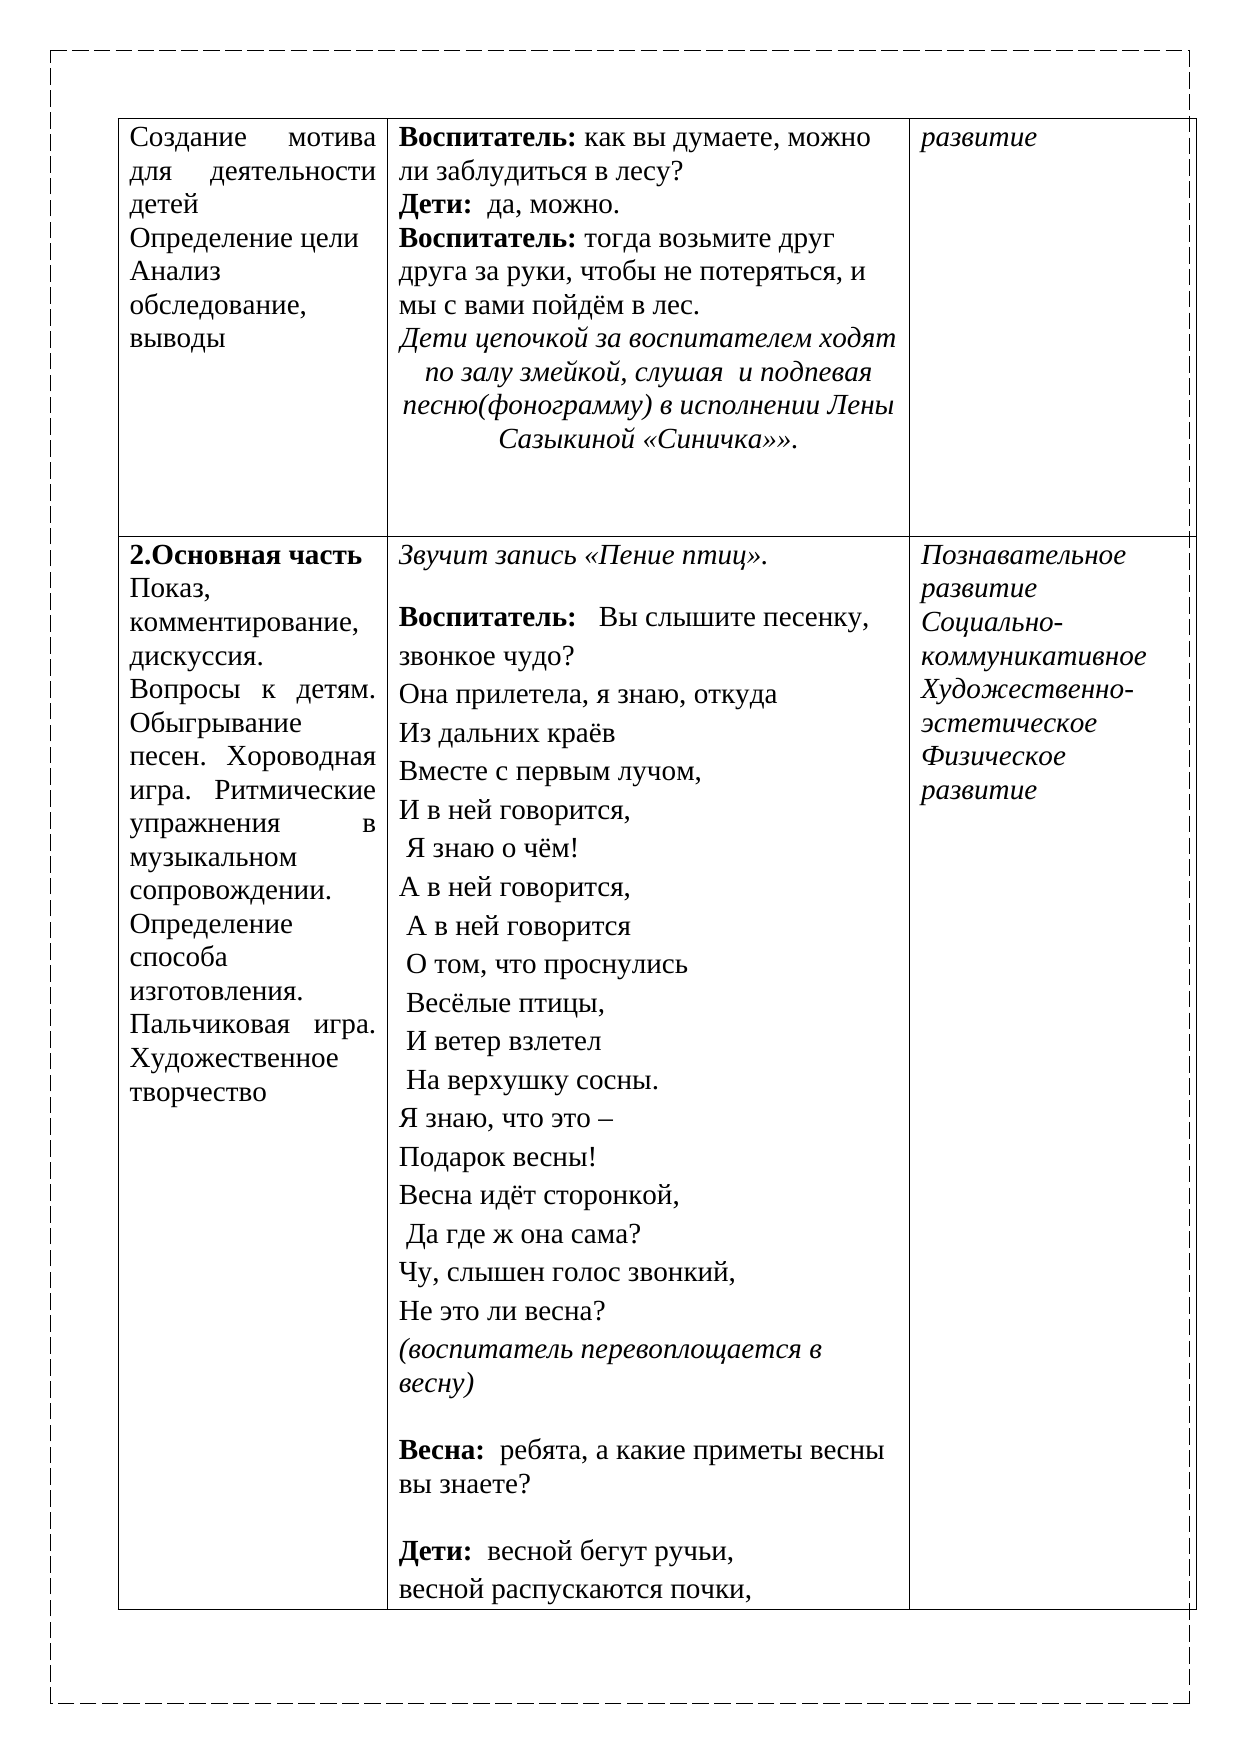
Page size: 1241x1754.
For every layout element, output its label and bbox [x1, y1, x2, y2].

table_cell [388, 537, 909, 1609]
table_cell [119, 537, 387, 1609]
table_cell [910, 537, 1196, 1609]
table_cell [119, 119, 387, 536]
table_cell [910, 119, 1196, 536]
table_cell [388, 119, 909, 536]
